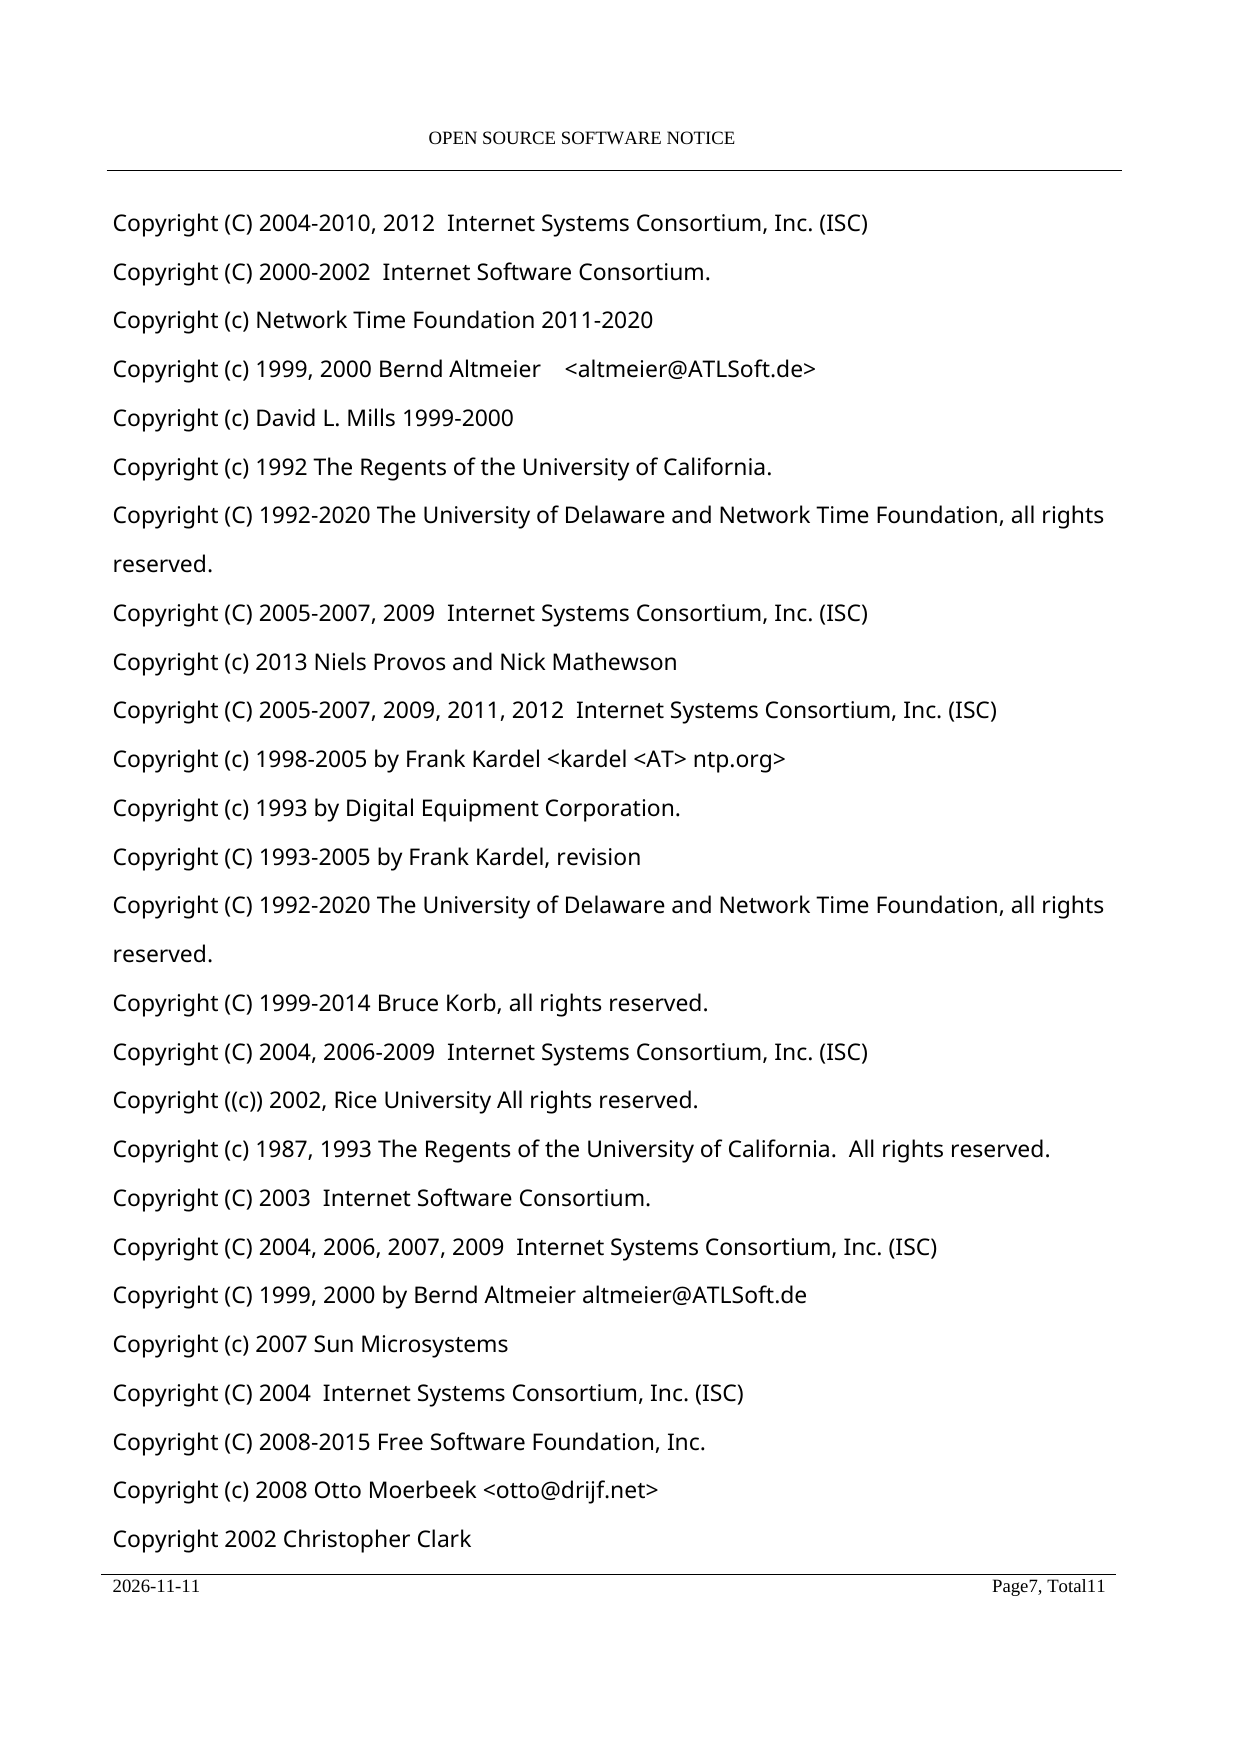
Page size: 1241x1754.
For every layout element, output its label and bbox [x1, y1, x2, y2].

text [112, 206, 1128, 1555]
